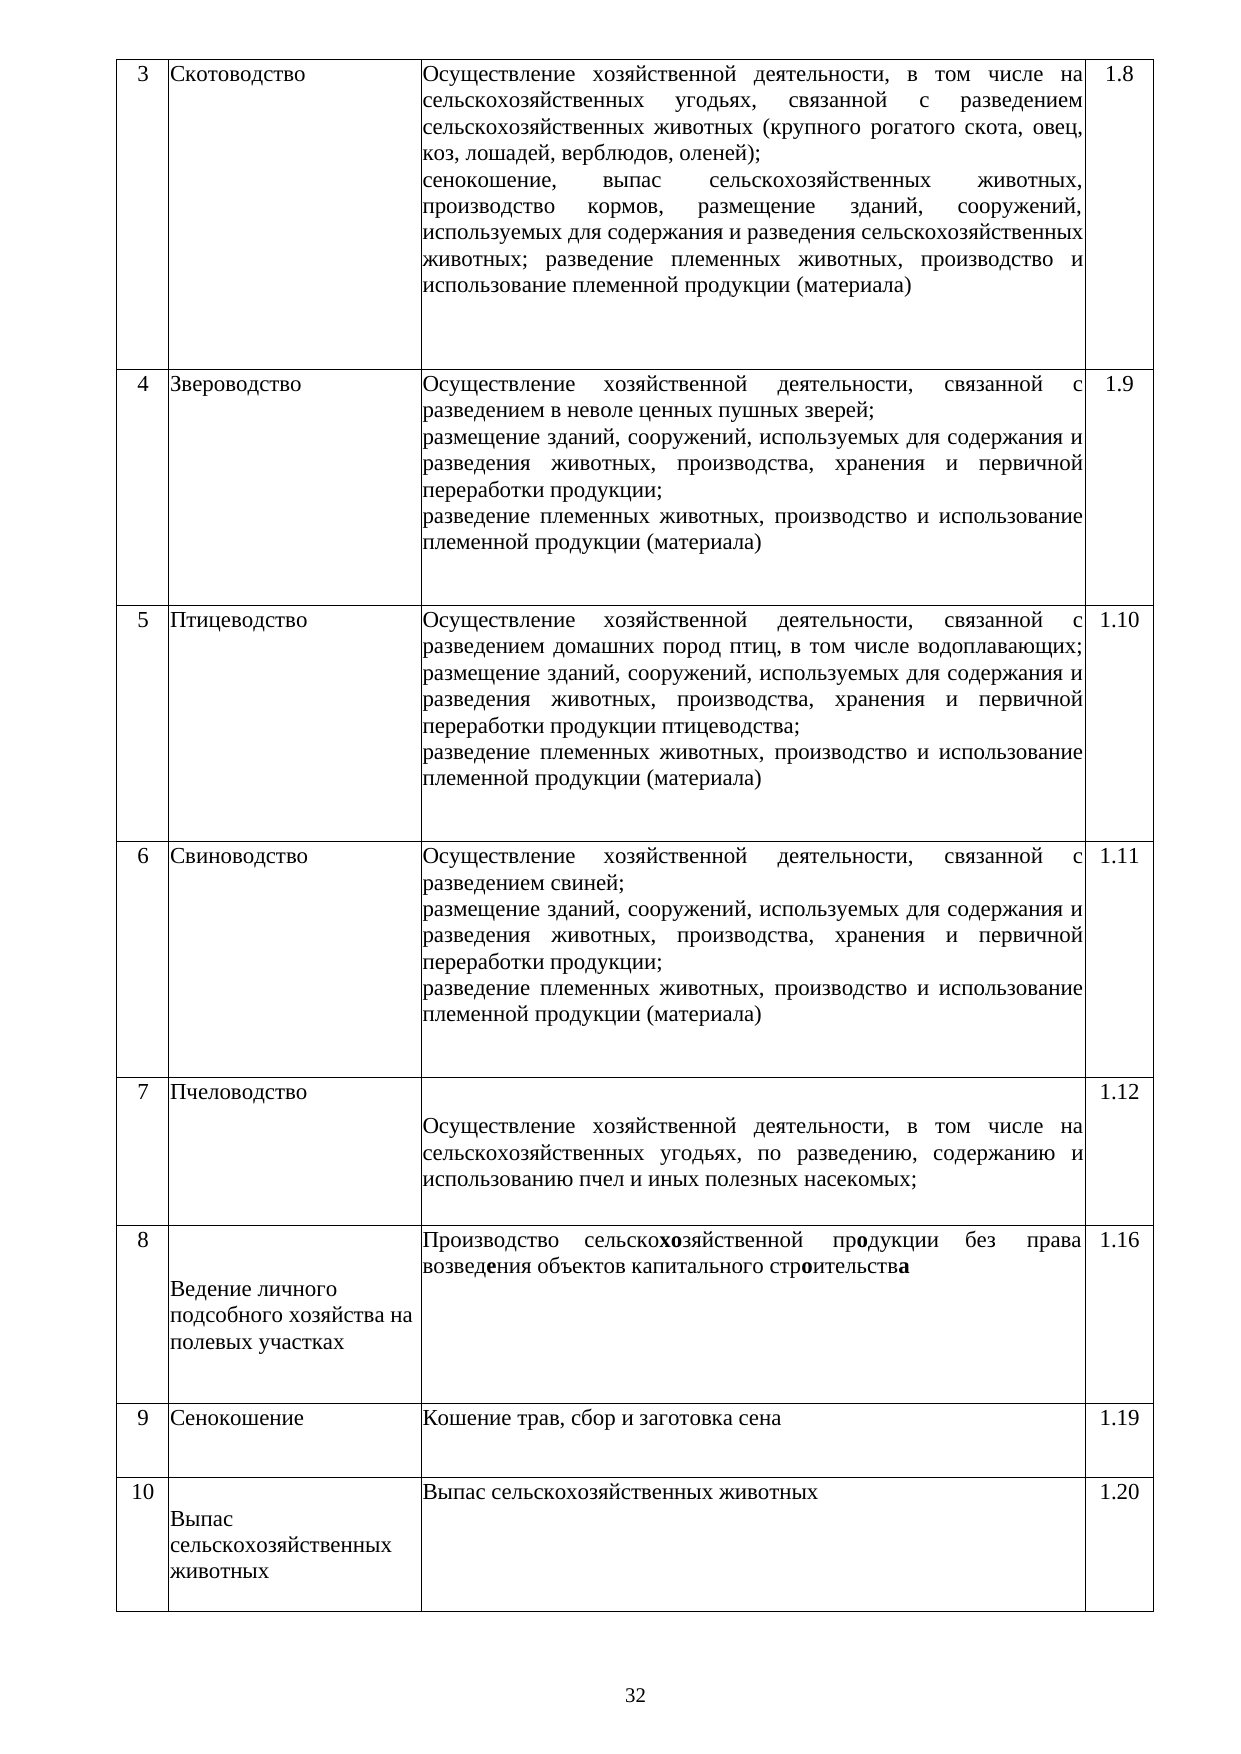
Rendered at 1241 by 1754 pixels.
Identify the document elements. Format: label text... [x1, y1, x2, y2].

table_cell Осуществление хозяйственной деятельности, связанной с разведением домашних пород птиц, в том числе водоплавающих; размещение зданий, сооружений, используемых для содержания и разведения животных, производства, хранения и первичной переработки продукции птицеводства; разведение племенных животных, производство и использование племенной продукции (материала) [422, 606, 1085, 841]
table_cell 1.20 [1086, 1478, 1153, 1611]
table_cell Выпас сельскохозяйственных животных [422, 1478, 1085, 1611]
table_cell Звероводство [169, 370, 421, 605]
table_cell Сенокошение [169, 1404, 421, 1477]
table_cell 3 [117, 60, 168, 369]
table_cell 1.16 [1086, 1226, 1153, 1403]
table_cell Пчеловодство [169, 1078, 421, 1225]
table_cell 1.12 [1086, 1078, 1153, 1225]
table_cell 9 [117, 1404, 168, 1477]
table_cell 4 [117, 370, 168, 605]
table_cell Кошение трав, сбор и заготовка сена [422, 1404, 1085, 1477]
table_cell 1.9 [1086, 370, 1153, 605]
table_cell Выпас сельскохозяйственных животных [169, 1478, 421, 1611]
table_cell 7 [117, 1078, 168, 1225]
table_cell 10 [117, 1478, 168, 1611]
table_cell Ведение личного подсобного хозяйства на полевых участках [169, 1226, 421, 1403]
table_cell Птицеводство [169, 606, 421, 841]
table_cell Осуществление хозяйственной деятельности, связанной с разведением свиней; размещение зданий, сооружений, используемых для содержания и разведения животных, производства, хранения и первичной переработки продукции; разведение племенных животных, производство и использование племенной продукции (материала) [422, 842, 1085, 1077]
table_cell 1.19 [1086, 1404, 1153, 1477]
table_cell Осуществление хозяйственной деятельности, связанной с разведением в неволе ценных пушных зверей; размещение зданий, сооружений, используемых для содержания и разведения животных, производства, хранения и первичной переработки продукции; разведение племенных животных, производство и использование племенной продукции (материала) [422, 370, 1085, 605]
table_cell 1.11 [1086, 842, 1153, 1077]
table_cell Скотоводство [169, 60, 421, 369]
table_cell 8 [117, 1226, 168, 1403]
table_cell 1.8 [1086, 60, 1153, 369]
table_cell Свиноводство [169, 842, 421, 1077]
table_cell 5 [117, 606, 168, 841]
table_cell Производство сельскохозяйственной продукции без права возведения объектов капитального строительства [422, 1226, 1085, 1403]
table_cell 6 [117, 842, 168, 1077]
table_cell Осуществление хозяйственной деятельности, в том числе на сельскохозяйственных угодьях, по разведению, содержанию и использованию пчел и иных полезных насекомых; [422, 1078, 1085, 1225]
table_cell Осуществление хозяйственной деятельности, в том числе на сельскохозяйственных угодьях, связанной с разведением сельскохозяйственных животных (крупного рогатого скота, овец, коз, лошадей, верблюдов, оленей); сенокошение, выпас сельскохозяйственных животных, производство кормов, размещение зданий, сооружений, используемых для содержания и разведения сельскохозяйственных животных; разведение племенных животных, производство и использование племенной продукции (материала) [422, 60, 1085, 369]
table_cell 1.10 [1086, 606, 1153, 841]
